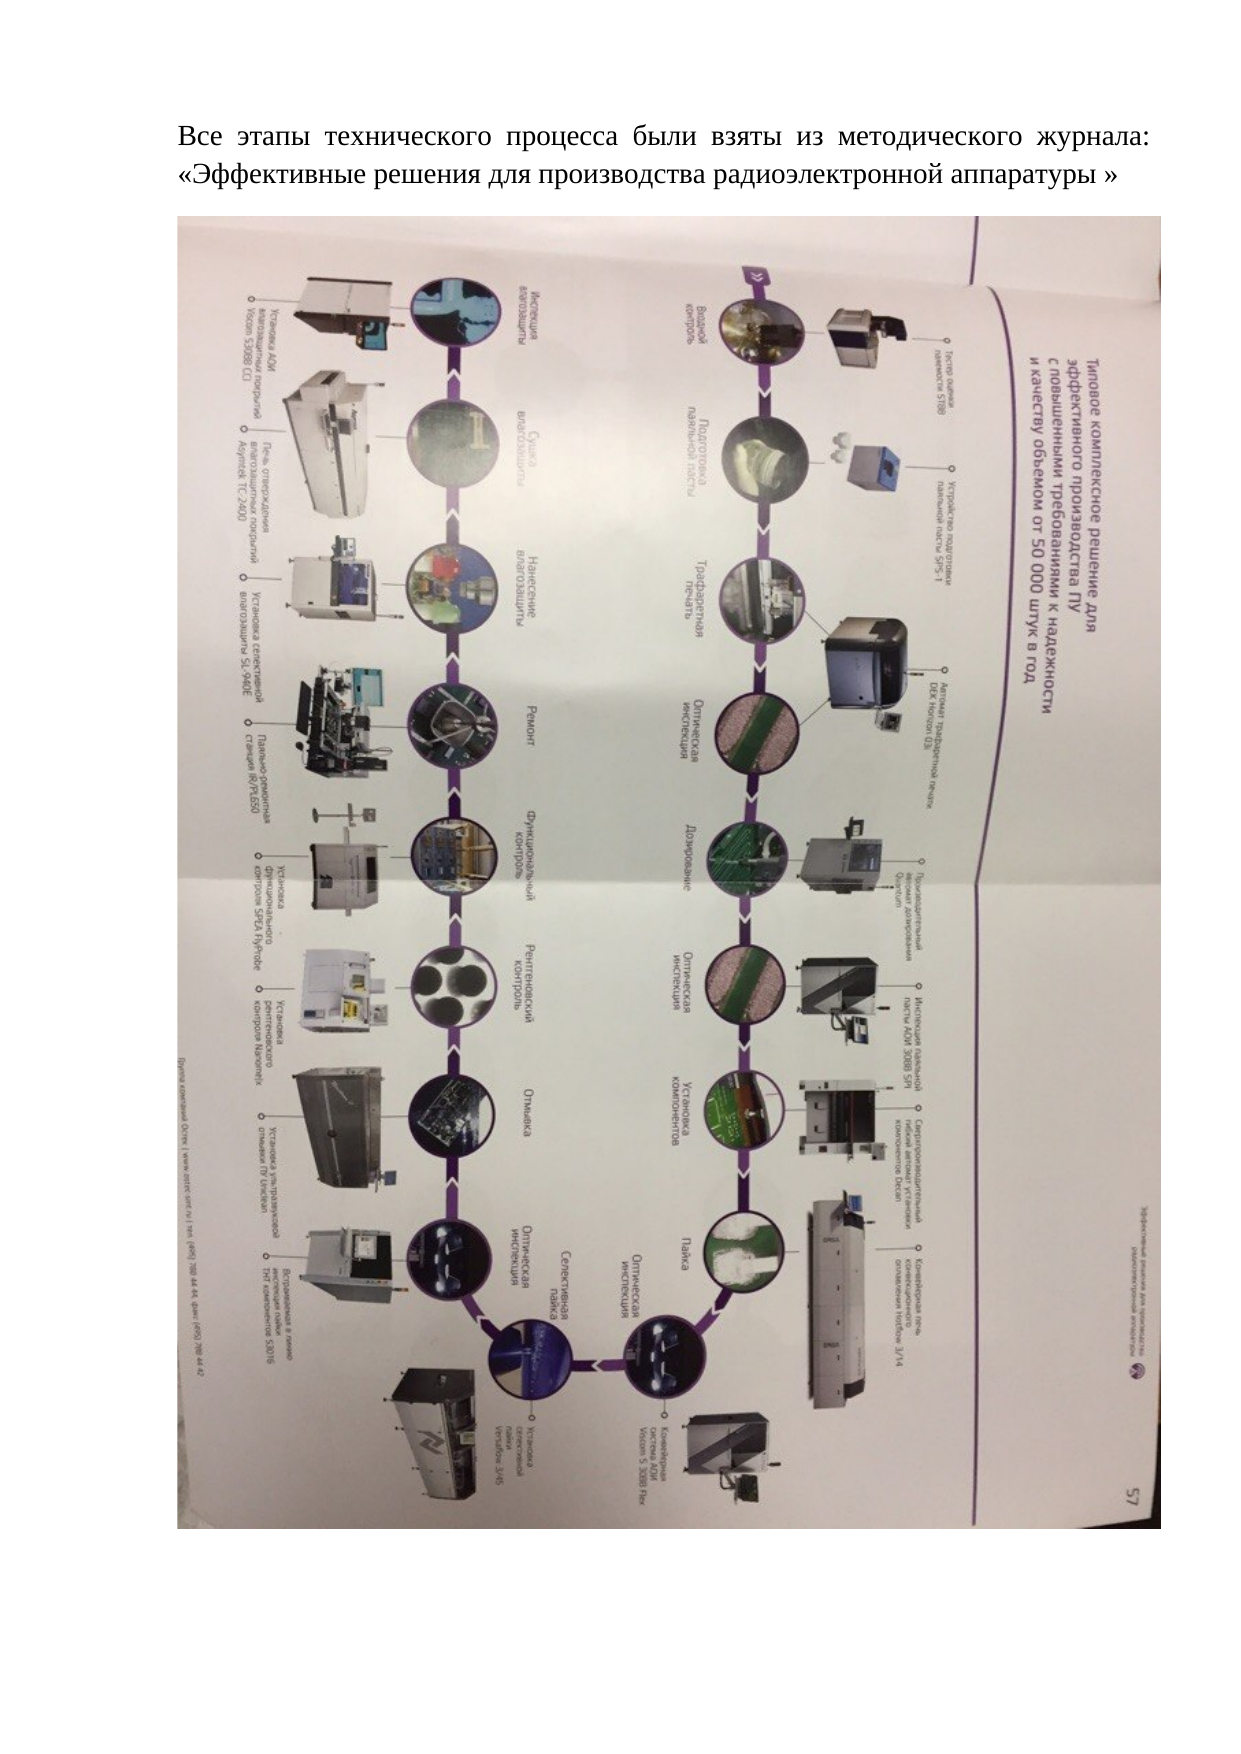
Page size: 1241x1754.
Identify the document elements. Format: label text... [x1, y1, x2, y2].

text Все этапы технического процесса были взяты из методического журнала: «Эффективные решения для производства радиоэлектронной аппаратуры » [177, 118, 1152, 190]
picture [177, 216, 1161, 1529]
